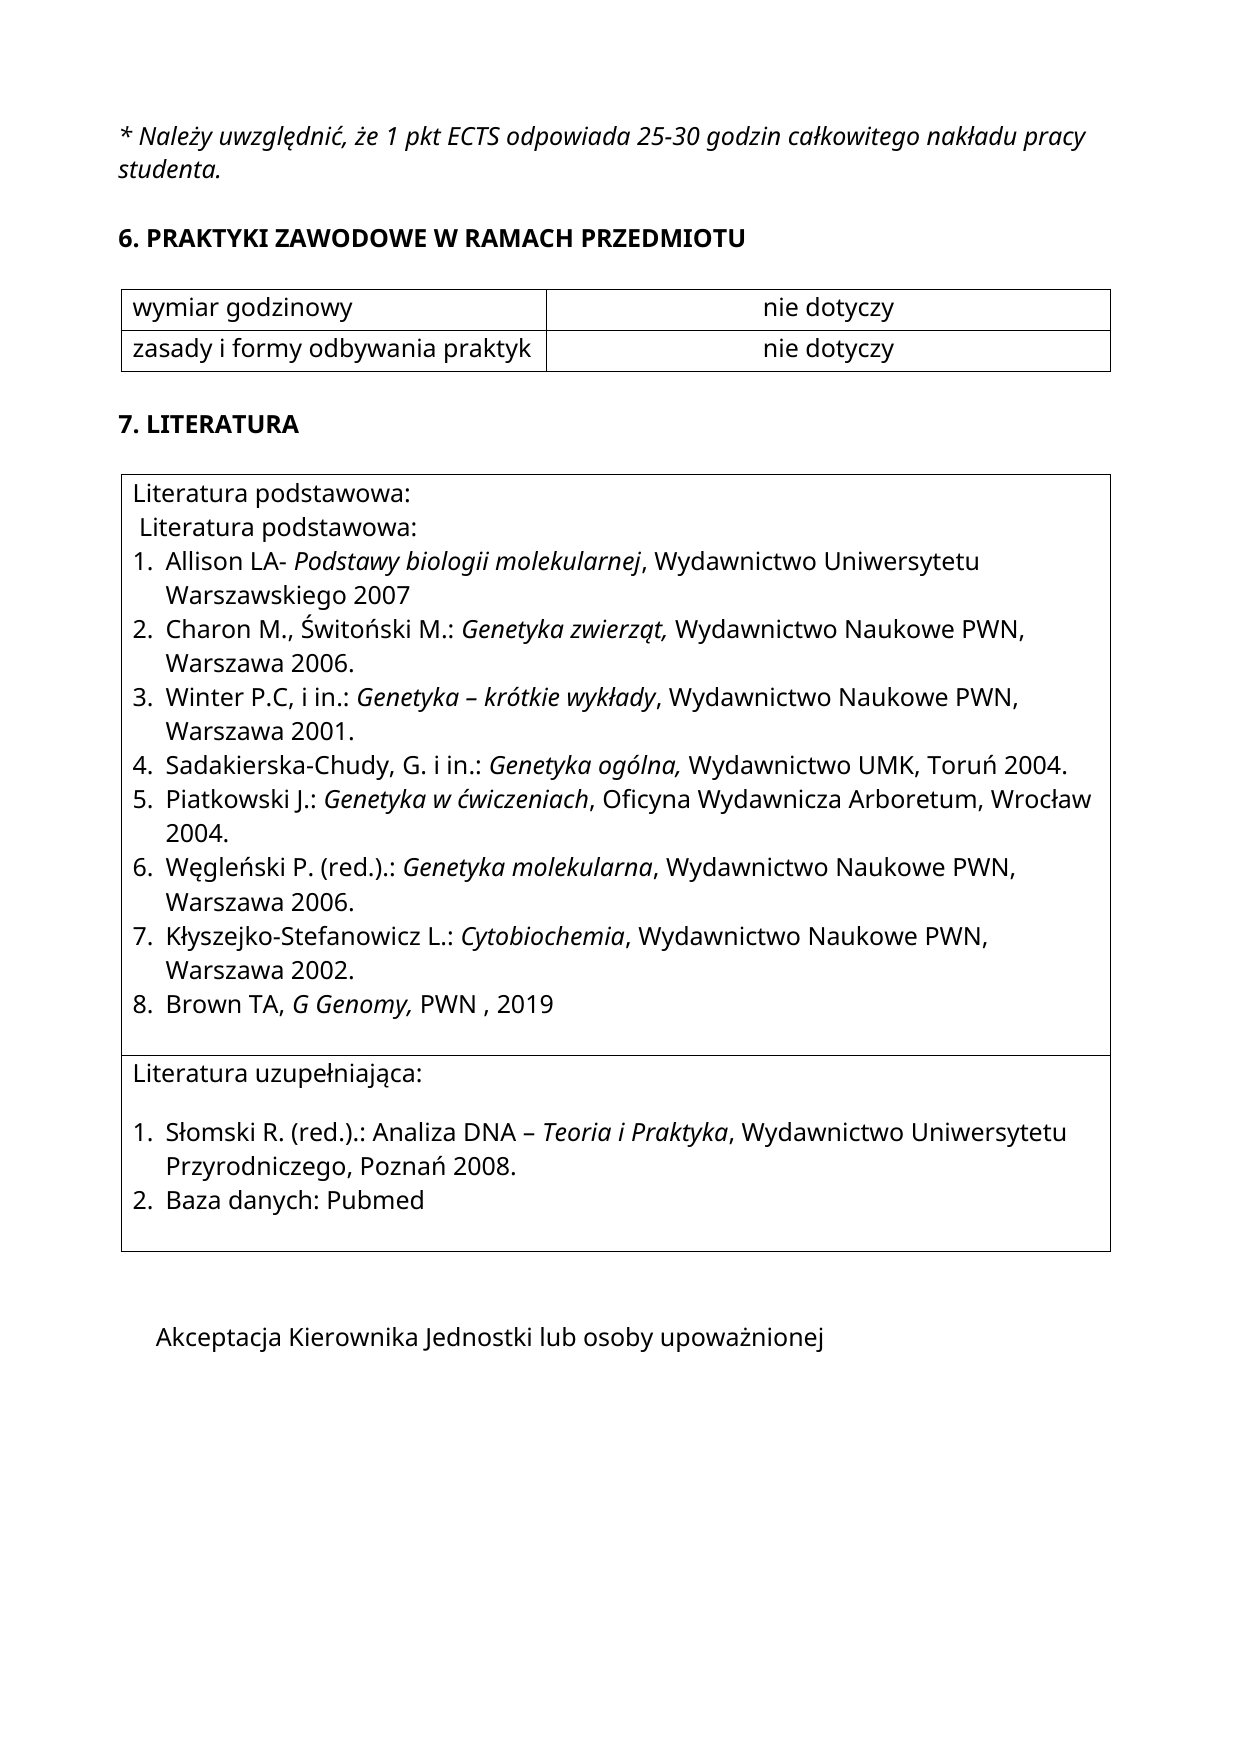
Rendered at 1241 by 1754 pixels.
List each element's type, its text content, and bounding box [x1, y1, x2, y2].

table_header wymiar godzinowy [122, 290, 546, 330]
text * Należy uwzględnić, że 1 pkt ECTS odpowiada 25-30 godzin całkowitego nakładu pracy studenta. [118, 118, 1122, 186]
table_header nie dotyczy [547, 290, 1110, 330]
text 7. LITERATURA [118, 406, 1122, 440]
table_cell nie dotyczy [547, 331, 1110, 371]
table_cell Literatura uzupełniająca: Słomski R. (red.).: Analiza DNA – Teoria i Praktyka, Wydawnictwo Uniwersytetu Przyrodniczego, Poznań 2008. Baza danych: Pubmed [122, 1056, 1110, 1251]
table_header Literatura podstawowa: Literatura podstawowa: Allison LA- Podstawy biologii molekularnej, Wydawnictwo Uniwersytetu Warszawskiego 2007 Charon M., Świtoński M.: Genetyka zwierząt, Wydawnictwo Naukowe PWN, Warszawa 2006. Winter P.C, i in.: Genetyka – krótkie wykłady, Wydawnictwo Naukowe PWN, Warszawa 2001. Sadakierska-Chudy, G. i in.: Genetyka ogólna, Wydawnictwo UMK, Toruń 2004. Piatkowski J.: Genetyka w ćwiczeniach, Oficyna Wydawnicza Arboretum, Wrocław 2004. Węgleński P. (red.).: Genetyka molekularna, Wydawnictwo Naukowe PWN, Warszawa 2006. Kłyszejko-Stefanowicz L.: Cytobiochemia, Wydawnictwo Naukowe PWN, Warszawa 2002. Brown TA, G Genomy, PWN , 2019 [122, 475, 1110, 1054]
table_cell zasady i formy odbywania praktyk [122, 331, 546, 371]
text 6. PRAKTYKI ZAWODOWE W RAMACH PRZEDMIOTU [118, 220, 1122, 254]
text Akceptacja Kierownika Jednostki lub osoby upoważnionej [156, 1320, 1122, 1354]
